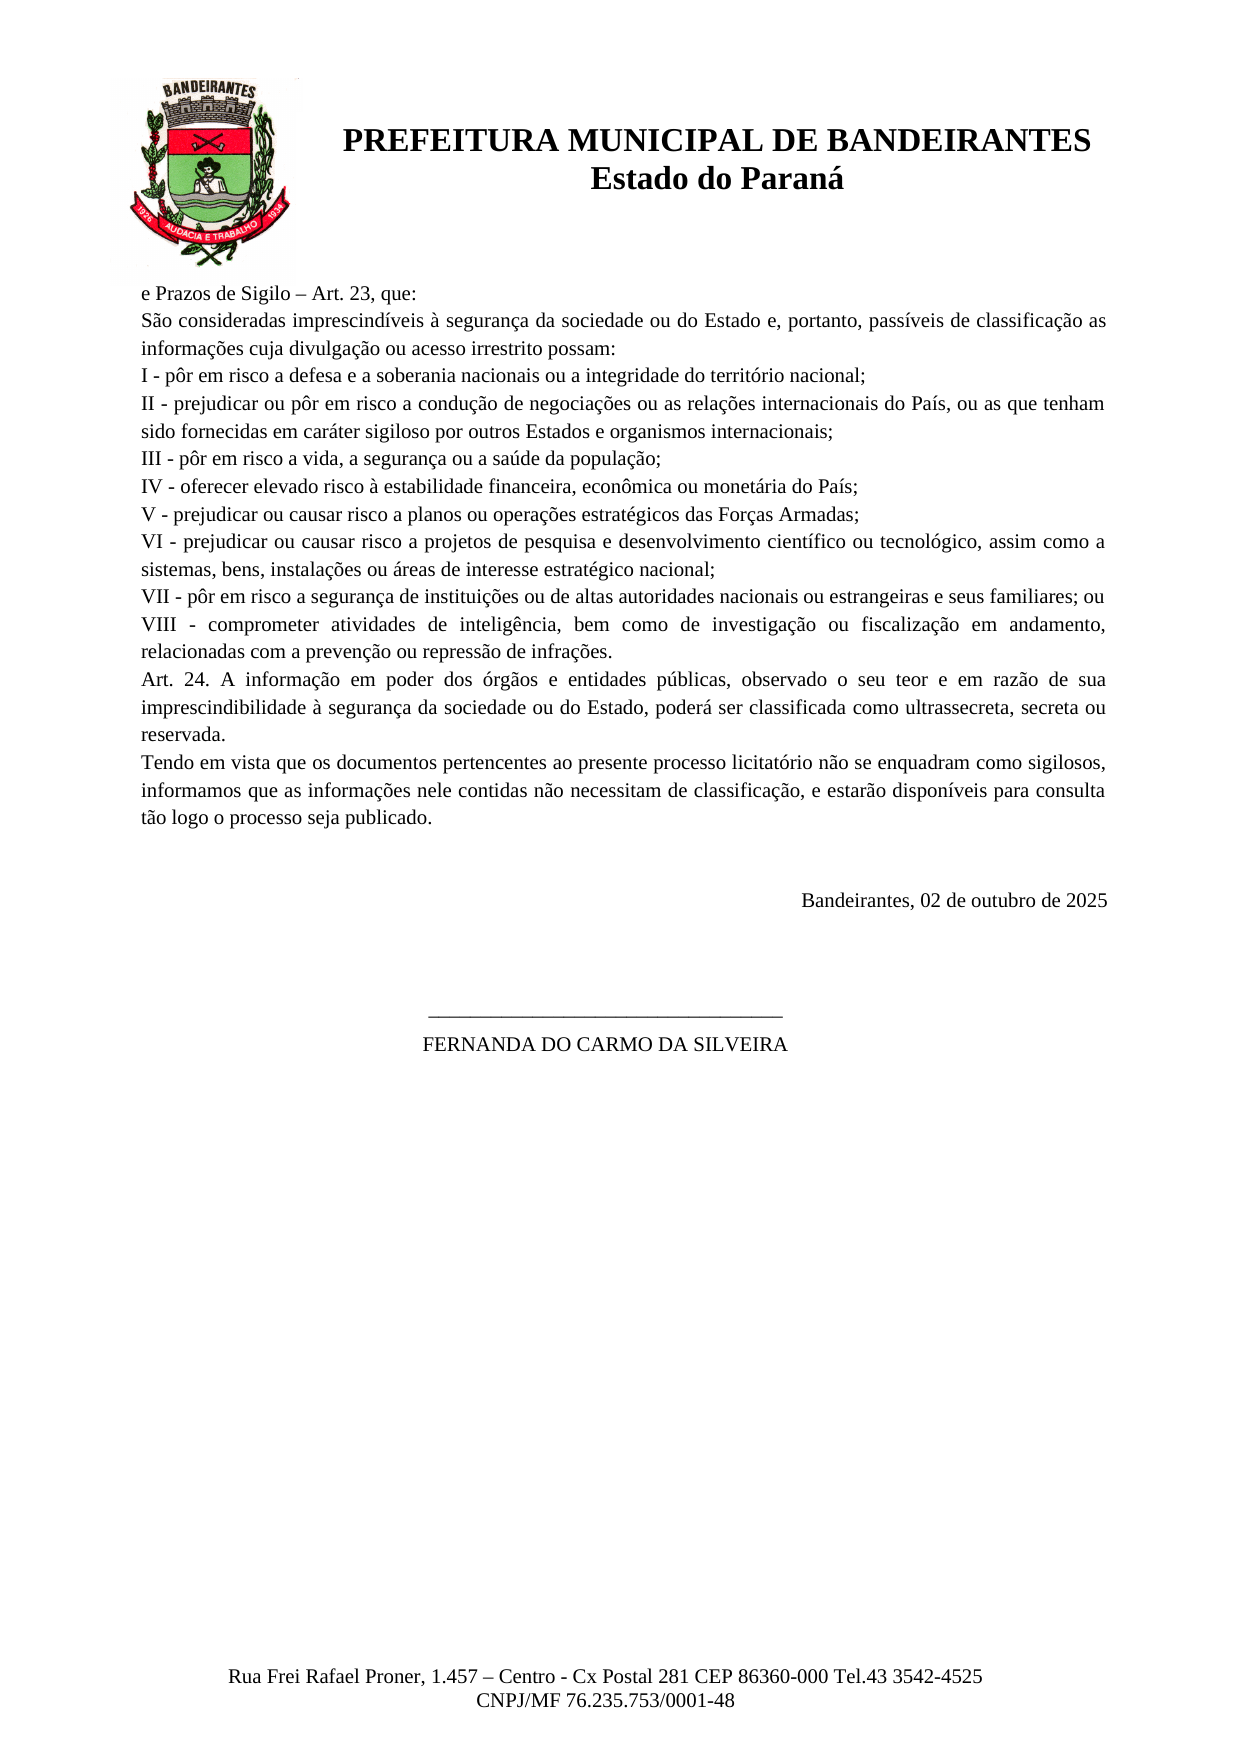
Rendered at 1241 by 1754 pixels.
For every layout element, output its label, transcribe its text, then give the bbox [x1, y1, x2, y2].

list IV - oferecer elevado risco à estabilidade financeira, econômica ou monetária do País; [141, 474, 1107, 498]
list V - prejudicar ou causar risco a planos ou operações estratégicos das Forças Armadas; [141, 501, 1107, 526]
text Bandeirantes, 02 de outubro de 2025 [103, 888, 1107, 912]
list VI - prejudicar ou causar risco a projetos de pesquisa e desenvolvimento científico ou tecnológico, assim como a sistemas, bens, instalações ou áreas de interesse estratégico nacional; [141, 529, 1107, 581]
list VIII - comprometer atividades de inteligência, bem como de investigação ou fiscalização em andamento, relacionadas com a prevenção ou repressão de infrações. [141, 612, 1107, 663]
list II - prejudicar ou pôr em risco a condução de negociações ou as relações internacionais do País, ou as que tenham sido fornecidas em caráter sigiloso por outros Estados e organismos internacionais; [141, 391, 1107, 443]
list I - pôr em risco a defesa e a soberania nacionais ou a integridade do território nacional; [141, 363, 1107, 387]
picture [110, 78, 303, 286]
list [141, 281, 1107, 305]
text FERNANDA DO CARMO DA SILVEIRA [103, 1032, 1107, 1056]
text São consideradas imprescindíveis à segurança da sociedade ou do Estado e, portanto, passíveis de classificação as informações cuja divulgação ou acesso irrestrito possam: [141, 308, 1107, 360]
list Tendo em vista que os documentos pertencentes ao presente processo licitatório não se enquadram como sigilosos, informamos que as informações nele contidas não necessitam de classificação, e estarão disponíveis para consulta tão logo o processo seja publicado. [141, 750, 1107, 829]
list VII - pôr em risco a segurança de instituições ou de altas autoridades nacionais ou estrangeiras e seus familiares; ou [141, 584, 1107, 608]
text __________________________________ [103, 996, 1107, 1020]
list Art. 24. A informação em poder dos órgãos e entidades públicas, observado o seu teor e em razão de sua imprescindibilidade à segurança da sociedade ou do Estado, poderá ser classificada como ultrassecreta, secreta ou reservada. [141, 667, 1107, 746]
list III - pôr em risco a vida, a segurança ou a saúde da população; [141, 446, 1107, 470]
